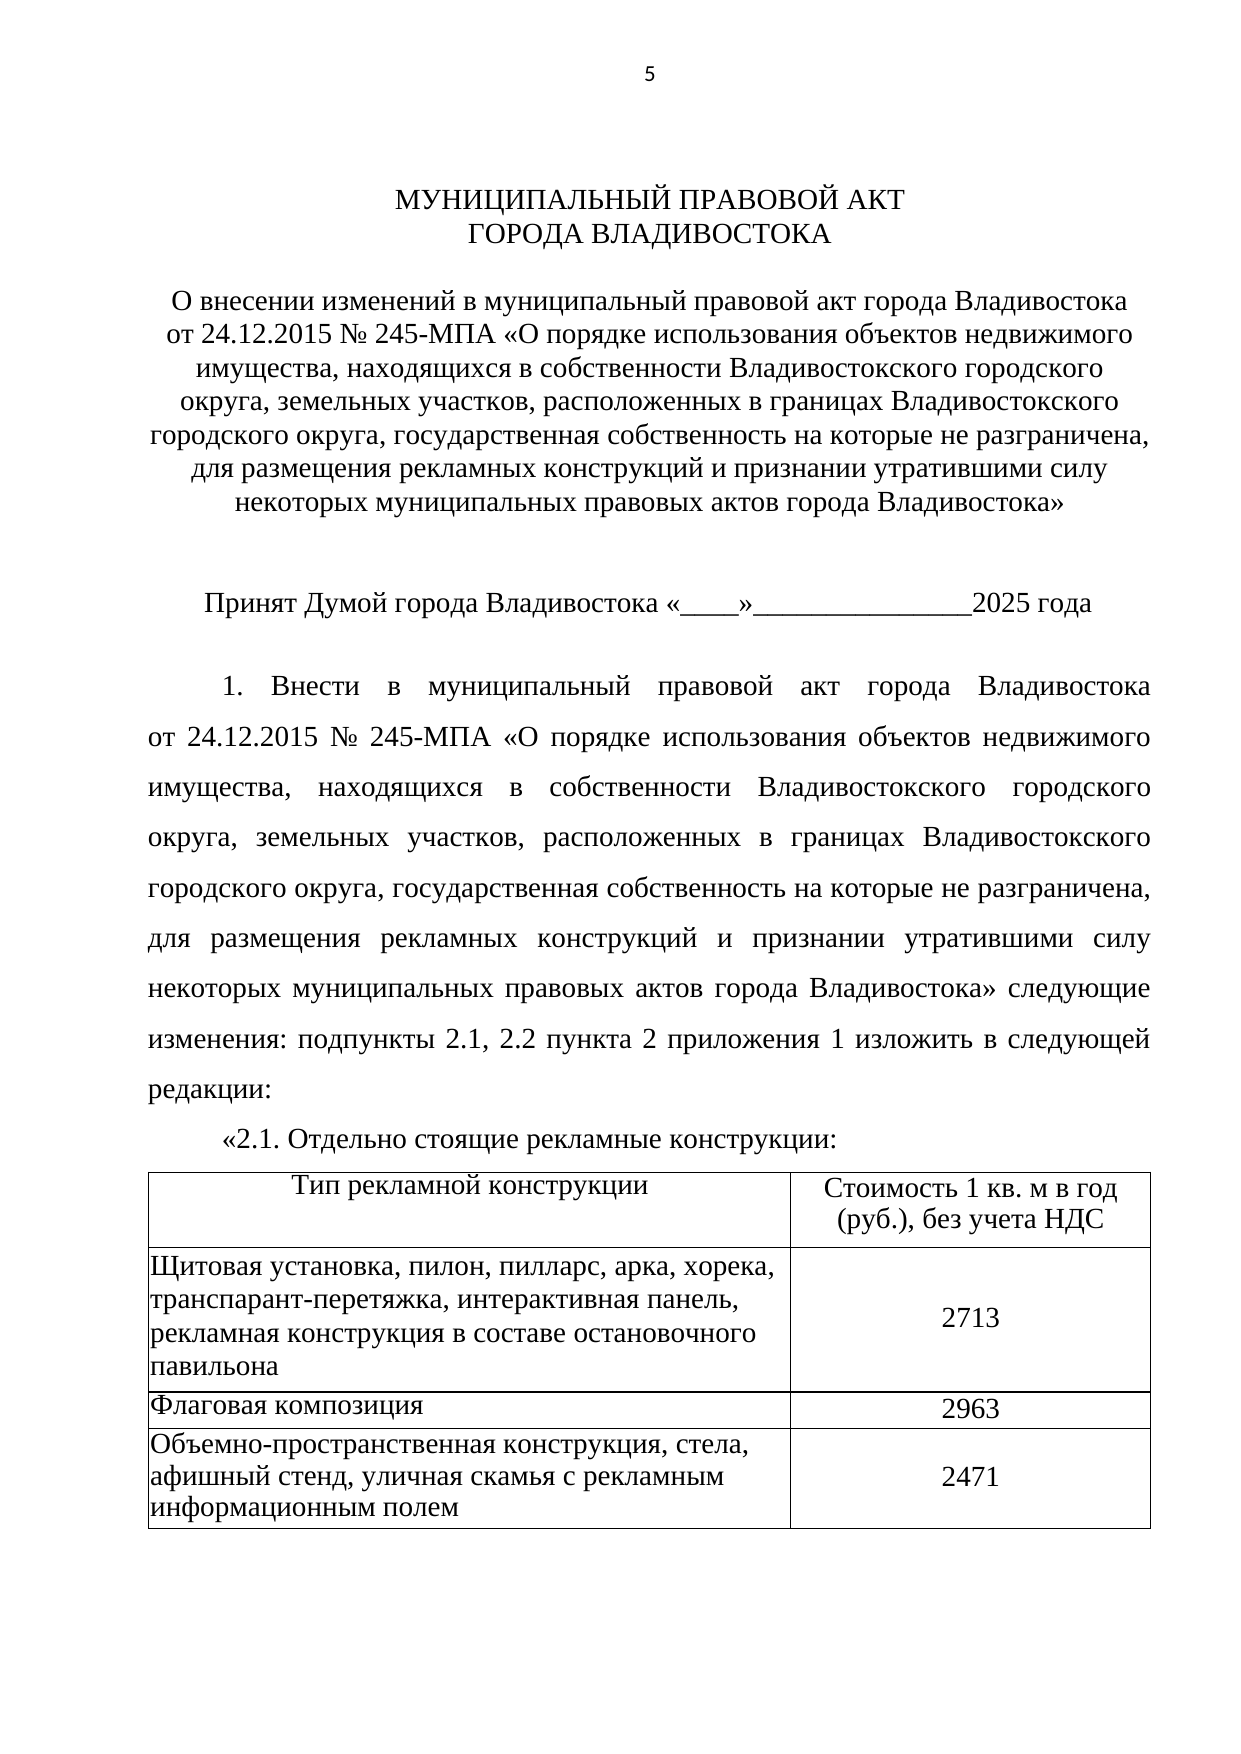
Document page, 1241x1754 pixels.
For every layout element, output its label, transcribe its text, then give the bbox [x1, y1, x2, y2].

table_cell Объемно-пространственная конструкция, стела, афишный стенд, уличная скамья с рекламным информационным полем [149, 1429, 790, 1528]
table_header Стоимость 1 кв. м в год (руб.), без учета НДС [791, 1173, 1150, 1247]
table_cell Щитовая установка, пилон, пилларс, арка, хорека, транспарант-перетяжка, интерактивная панель, рекламная конструкция в составе остановочного павильона [149, 1248, 790, 1391]
table_cell Флаговая композиция [149, 1393, 790, 1428]
text 1. Внести в муниципальный правовой акт города Владивостока от 24.12.2015 № 245-МПА «О порядке использования объектов недвижимого имущества, находящихся в собственности Владивостокского городского округа, земельных участков, расположенных в границах Владивостокского городского округа, государственная собственность на которые не разграничена, для размещения рекламных конструкций и признании утратившими силу некоторых муниципальных правовых актов города Владивостока» следующие изменения: подпункты 2.1, 2.2 пункта 2 приложения 1 изложить в следующей редакции: [148, 668, 1152, 1104]
table_cell 2471 [791, 1429, 1150, 1528]
table_header Тип рекламной конструкции [149, 1173, 790, 1247]
text «2.1. Отдельно стоящие рекламные конструкции: [148, 1121, 1152, 1155]
title ГОРОДА ВЛАДИВОСТОКА [148, 216, 1152, 249]
title О внесении изменений в муниципальный правовой акт города Владивостока от 24.12.2015 № 245-МПА «О порядке использования объектов недвижимого имущества, находящихся в собственности Владивостокского городского округа, земельных участков, расположенных в границах Владивостокского городского округа, государственная собственность на которые не разграничена, для размещения рекламных конструкций и признании утратившими силу некоторых муниципальных правовых актов города Владивостока» [148, 283, 1152, 518]
title МУНИЦИПАЛЬНЫЙ ПРАВОВОЙ АКТ [148, 182, 1152, 216]
text Принят Думой города Владивостока «____»_______________2025 года [148, 585, 1152, 618]
table_cell 2963 [791, 1393, 1150, 1428]
table_cell 2713 [791, 1248, 1150, 1391]
